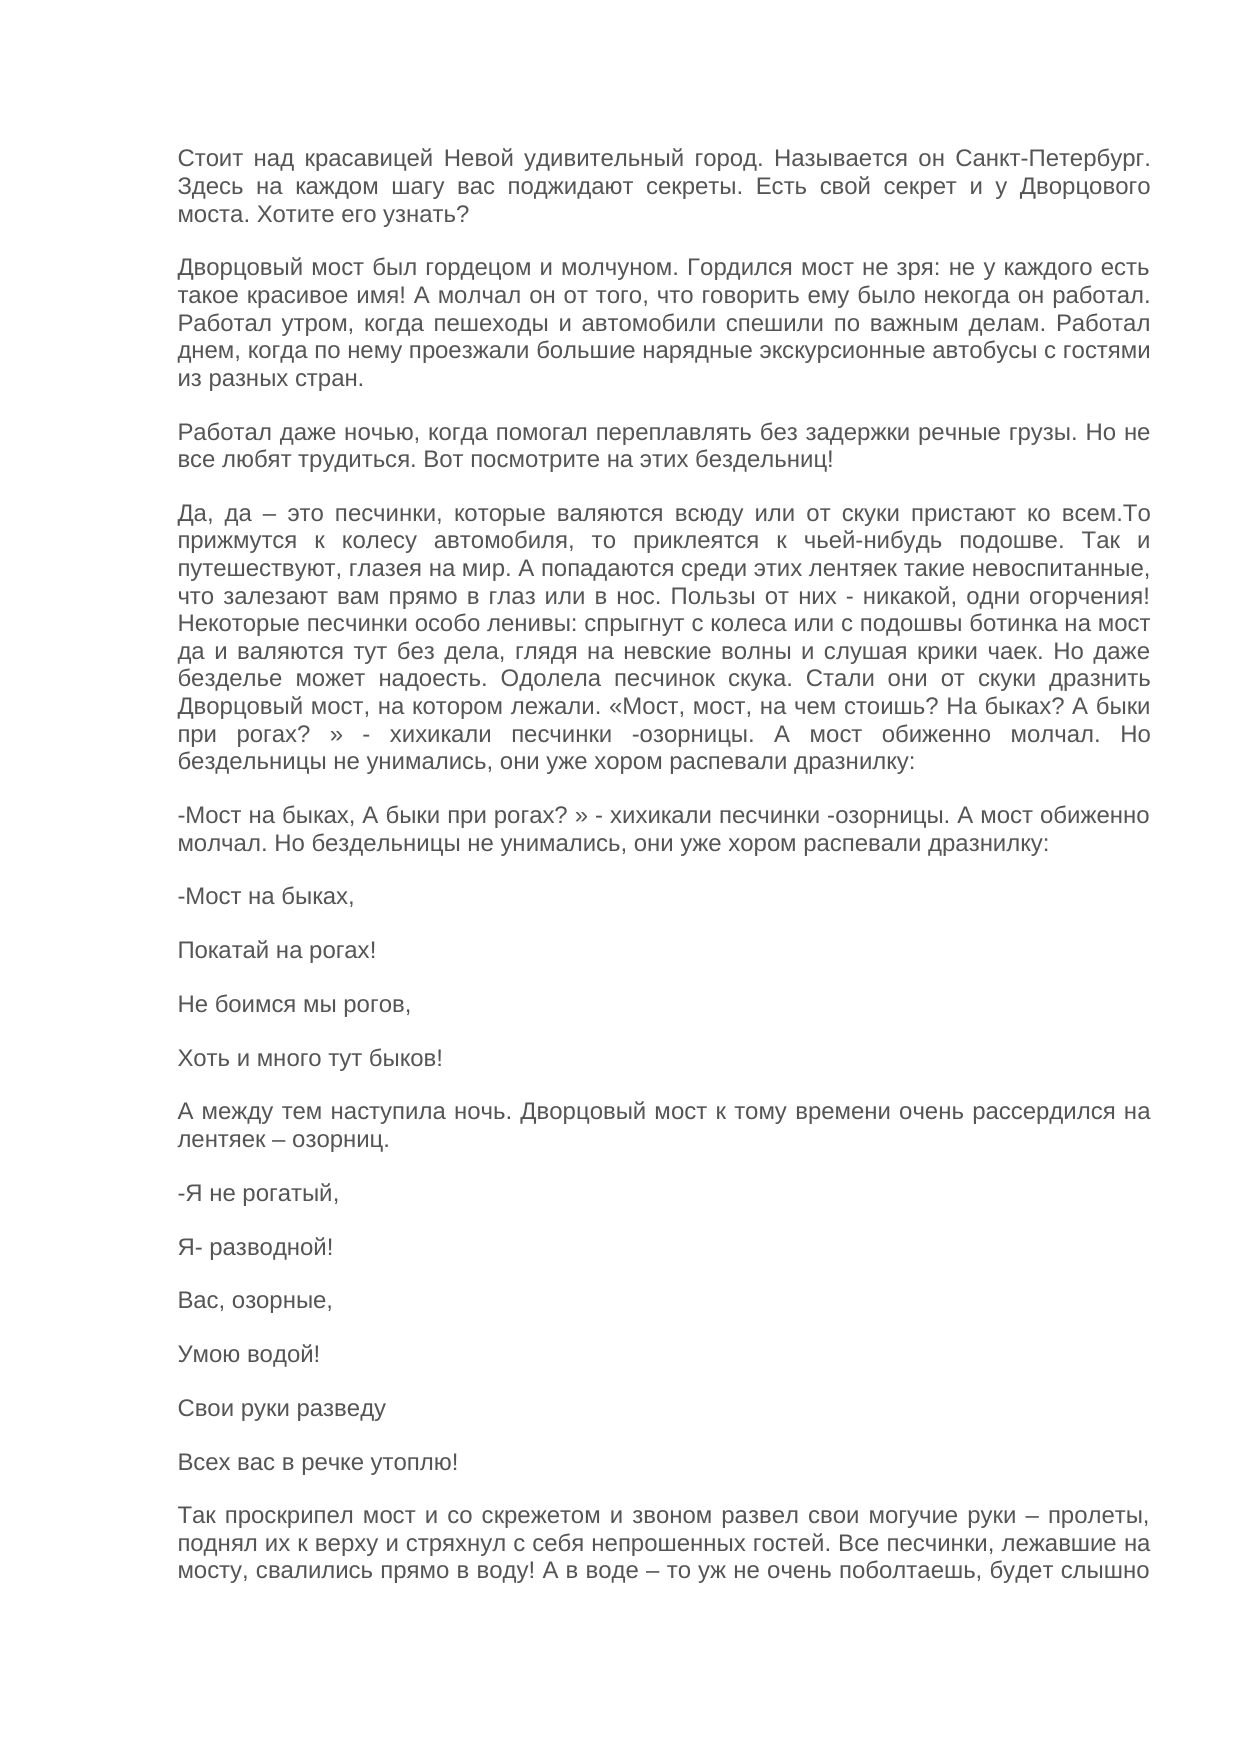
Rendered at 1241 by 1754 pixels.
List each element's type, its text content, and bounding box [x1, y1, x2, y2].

text -Мост на быках, [177, 882, 1152, 910]
text Работал даже ночью, когда помогал переплавлять без задержки речные грузы. Но не все любят трудиться. Вот посмотрите на этих бездельниц! [177, 417, 1152, 473]
text Умою водой! [177, 1340, 1152, 1367]
text Не боимся мы рогов, [177, 990, 1152, 1017]
text Да, да – это песчинки, которые валяются всюду или от скуки пристают ко всем.То прижмутся к колесу автомобиля, то приклеятся к чьей-нибудь подошве. Так и путешествуют, глазея на мир. А попадаются среди этих лентяек такие невоспитанные, что залезают вам прямо в глаз или в нос. Пользы от них - никакой, одни огорчения! Некоторые песчинки особо ленивы: спрыгнут с колеса или с подошвы ботинка на мост да и валяются тут без дела, глядя на невские волны и слушая крики чаек. Но даже безделье может надоесть. Одолела песчинок скука. Стали они от скуки дразнить Дворцовый мост, на котором лежали. «Мост, мост, на чем стоишь? На быках? А быки при рогах? » - хихикали песчинки -озорницы. А мост обиженно молчал. Но бездельницы не унимались, они уже хором распевали дразнилку: [177, 499, 1152, 775]
text Я- разводной! [177, 1232, 1152, 1260]
text -Я не рогатый, [177, 1179, 1152, 1206]
text А между тем наступила ночь. Дворцовый мост к тому времени очень рассердился на лентяек – озорниц. [177, 1097, 1152, 1152]
text Дворцовый мост был гордецом и молчуном. Гордился мост не зря: не у каждого есть такое красивое имя! А молчал он от того, что говорить ему было некогда он работал. Работал утром, когда пешеходы и автомобили спешили по важным делам. Работал днем, когда по нему проезжали большие нарядные экскурсионные автобусы с гостями из разных стран. [177, 253, 1152, 391]
text Вас, озорные, [177, 1286, 1152, 1314]
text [177, 1501, 1152, 1584]
text -Мост на быках, А быки при рогах? » - хихикали песчинки -озорницы. А мост обиженно молчал. Но бездельницы не унимались, они уже хором распевали дразнилку: [177, 801, 1152, 856]
text Всех вас в речке утоплю! [177, 1447, 1152, 1475]
text Свои руки разведу [177, 1394, 1152, 1421]
text Хоть и много тут быков! [177, 1043, 1152, 1071]
text Стоит над красавицей Невой удивительный город. Называется он Санкт-Петербург. Здесь на каждом шагу вас поджидают секреты. Есть свой секрет и у Дворцового моста. Хотите его узнать? [177, 144, 1152, 227]
text Покатай на рогах! [177, 936, 1152, 964]
